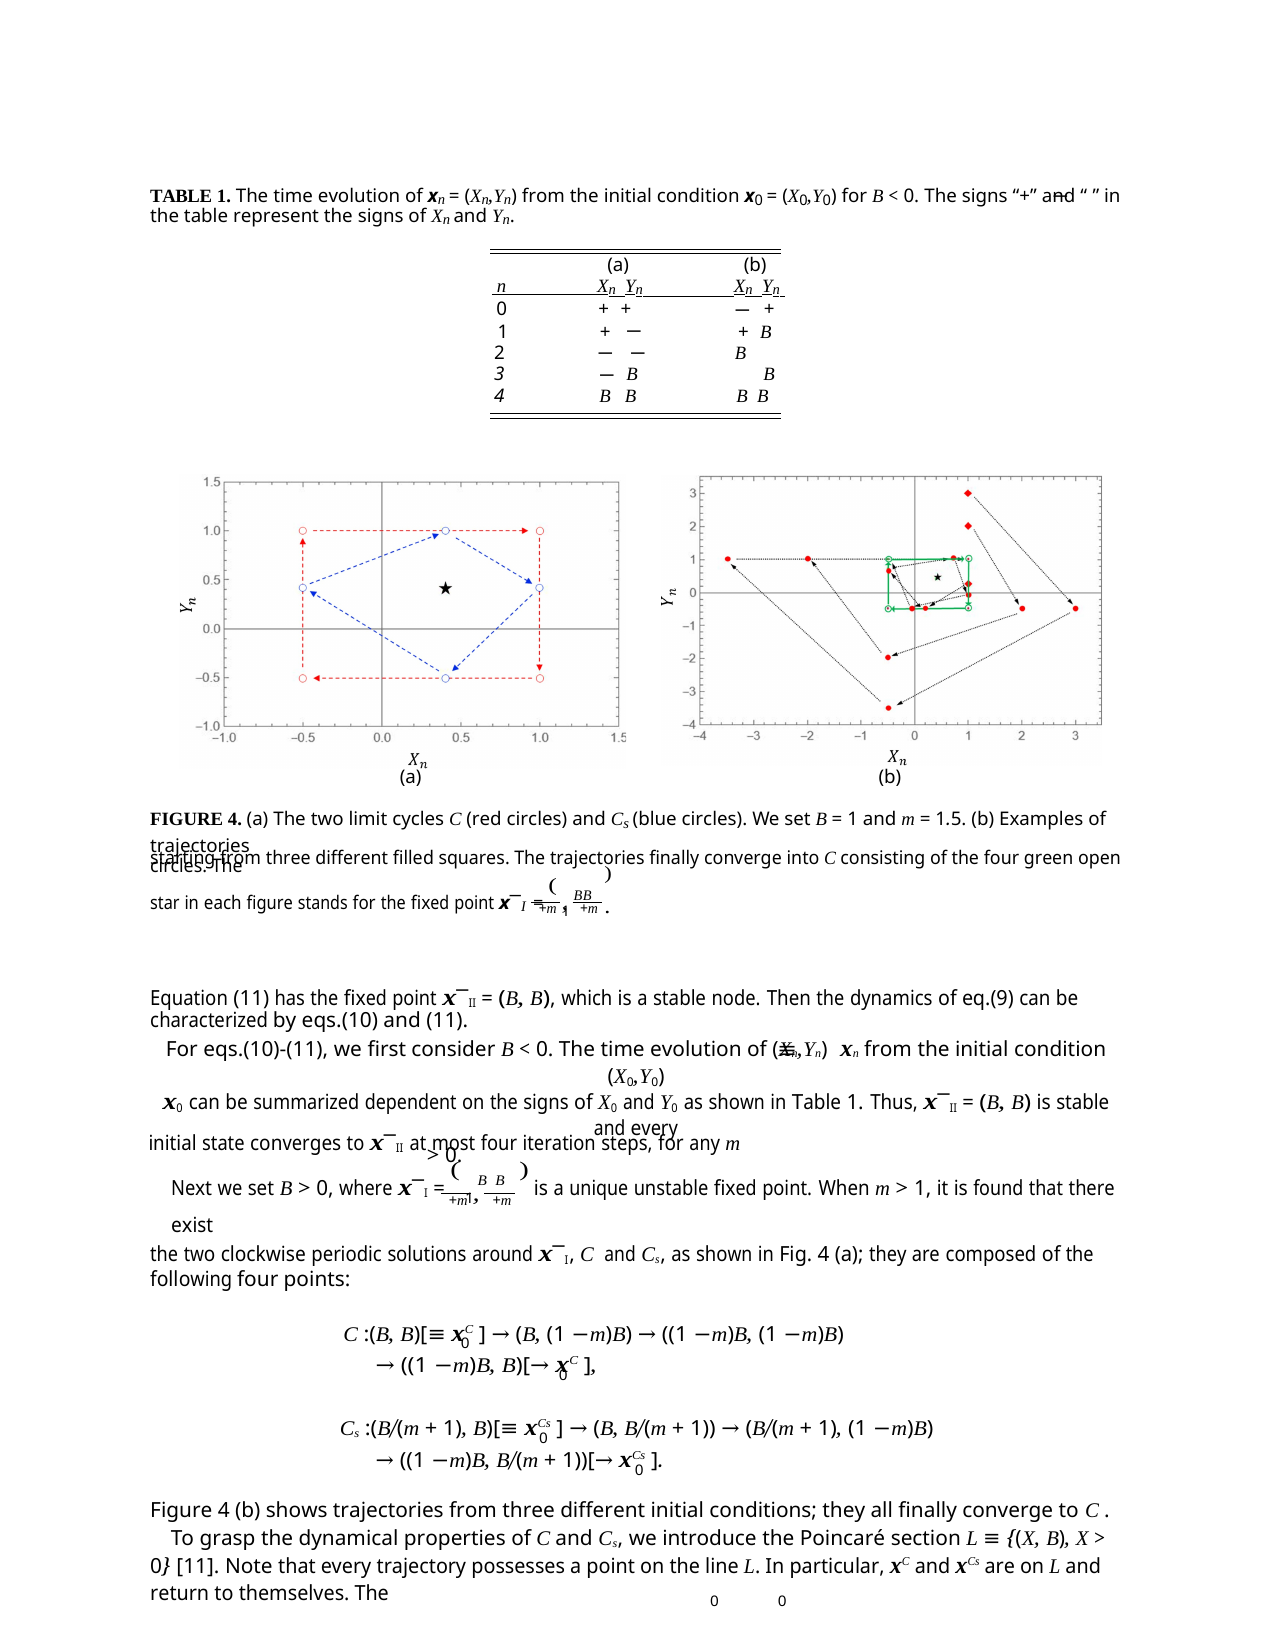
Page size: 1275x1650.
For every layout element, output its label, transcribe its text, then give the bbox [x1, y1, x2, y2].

picture [661, 475, 1103, 766]
text TABLE 1. The time evolution of xn = (Xn,Yn) from the initial condition x0 = (X0,Y0) for B < 0. The signs “+” and “ ” in the table represent the signs of Xn and Yn. [150, 185, 1133, 228]
text Cs :(B/(m + 1), B)[≡ xCs ] → (B, B/(m + 1)) → (B/(m + 1), (1 −m)B) [339, 1413, 1133, 1441]
text star in each ﬁgure stands for the ﬁxed point x¯I = ( 1 B B [150, 874, 1133, 920]
text → ((1 −m)B, B)[→ xC ], [375, 1351, 1133, 1379]
text Next we set B > 0, where x¯I = ( 1 B B ) is a unique unstable ﬁxed point. When m > 1, it is found that there exist [171, 1165, 1133, 1240]
text starting from three different ﬁlled squares. The trajectories ﬁnally converge into C consisting of the four green open circles. The [150, 858, 1133, 874]
text FIGURE 4. (a) The two limit cycles C (red circles) and Cs (blue circles). We set B = 1 and m = 1.5. (b) Examples of trajectories [150, 804, 1133, 858]
text → ((1 −m)B, B/(m + 1))[→ xCs ]. [375, 1445, 1133, 1473]
text 0 + + + [137, 297, 1133, 320]
list (b) [607, 246, 1133, 276]
text initial state converges to x¯II at most four iteration steps, for any m > 0. [146, 1140, 742, 1165]
list B [494, 343, 1133, 363]
text C :(B, B)[≡ xC ] → (B, (1 −m)B) → ((1 −m)B, (1 −m)B) [343, 1319, 1133, 1348]
text the two clockwise periodic solutions around x¯I, C and Cs, as shown in Fig. 4 (a); they are composed of the following four points: [150, 1241, 1133, 1293]
text Figure 4 (b) shows trajectories from three different initial conditions; they all ﬁnally converge to C . [150, 1497, 1133, 1523]
list B B [494, 363, 1133, 385]
text Equation (11) has the ﬁxed point x¯II = (B, B), which is a stable node. Then the dynamics of eq.(9) can be characterized by eqs.(10) and (11). [150, 987, 1133, 1033]
picture [179, 474, 627, 769]
text 1 + + B [137, 320, 1131, 343]
list B B B B [494, 385, 1133, 407]
text n Xn Yn Xn Yn [138, 276, 1133, 297]
text For eqs.(10)-(11), we ﬁrst consider B < 0. The time evolution of (Xn,Yn) xn from the initial condition (X0,Y0) [138, 1034, 1133, 1089]
text x0 can be summarized dependent on the signs of X0 and Y0 as shown in Table 1. Thus, x¯II = (B, B) is stable and every [146, 1089, 1125, 1140]
text To grasp the dynamical properties of C and Cs, we introduce the Poincaré section L ≡ {(X, B), X > 0} [11]. Note that every trajectory possesses a point on the line L. In particular, xC and xCs are on L and return to themselves. The [150, 1524, 1123, 1606]
